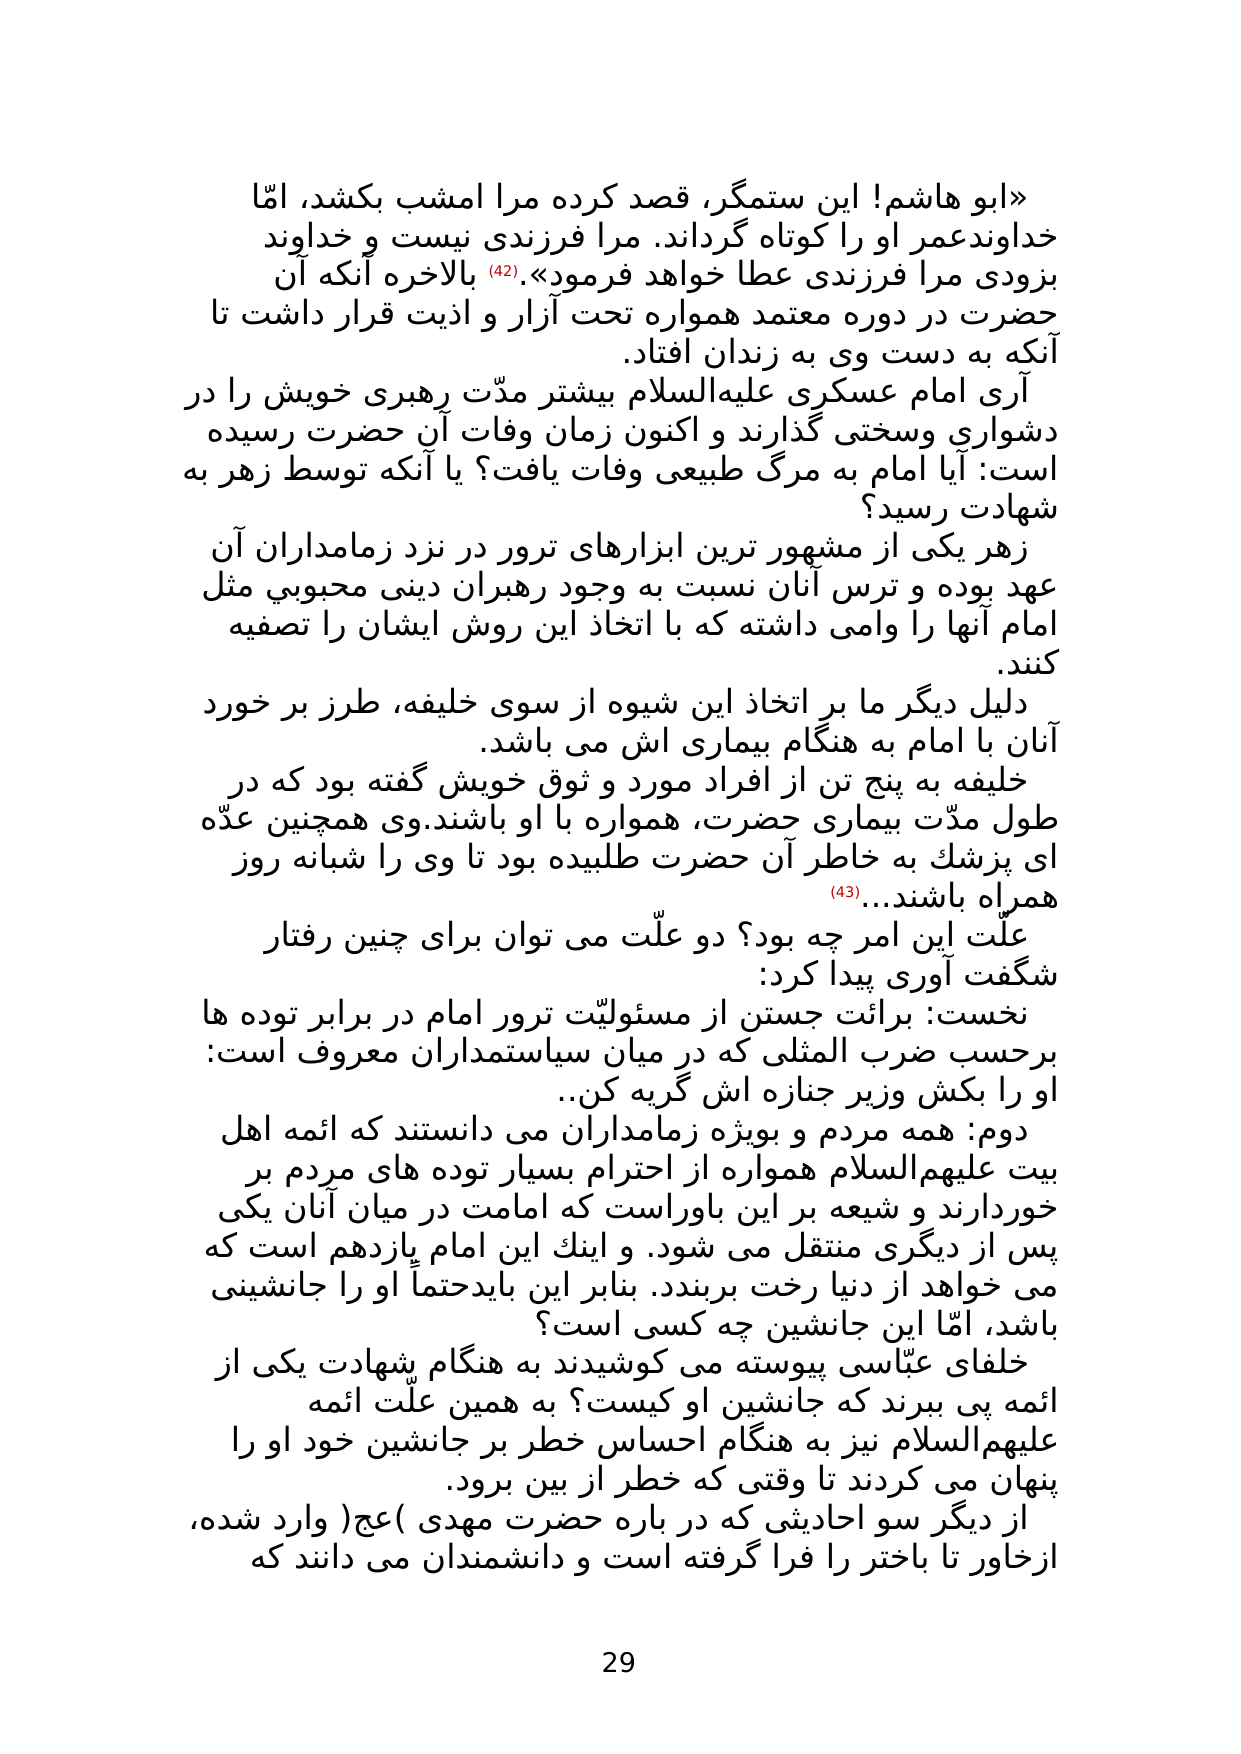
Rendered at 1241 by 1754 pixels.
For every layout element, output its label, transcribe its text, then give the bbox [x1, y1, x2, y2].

text خليفه به پنج تن از افراد مورد و ثوق خويش گفته بود كه در طول مدّت بيمارى حضرت، همواره با او باشند.وى همچنين عدّه اى پزشك به خاطر آن حضرت طلبيده بود تا وى را شبانه روز همراه باشند...(43) [178, 760, 1059, 915]
text دوم: همه مردم و بويژه زمامداران مى دانستند كه ائمه اهل بيت عليهم‌السلام همواره از احترام بسيار توده هاى مردم بر خوردارند و شيعه بر اين باوراست كه امامت در ميان آنان يكى پس از ديگرى منتقل مى شود. و اينك اين امام يازدهم است كه مى خواهد از دنيا رخت بربندد. بنابر اين بايدحتماً او را جانشينى باشد، امّا اين جانشين چه كسى است؟ [178, 1110, 1059, 1343]
text زهر يكى از مشهور ترين ابزارهاى ترور در نزد زمامداران آن عهد بوده و ترس آنان نسبت به وجود رهبران دينى محبوبي مثل امام آنها را وامى داشته كه با اتخاذ اين روش ايشان را تصفيه كنند. [178, 527, 1059, 682]
text خلفاى عبّاسى پيوسته مى كوشيدند به هنگام شهادت يكى از ائمه پى ببرند كه جانشين او كيست؟ به همين علّت ائمه عليهم‌السلام نيز به هنگام احساس خطر بر جانشين خود او را پنهان مى كردند تا وقتى كه خطر از بين برود. [178, 1343, 1059, 1498]
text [178, 1498, 1059, 1576]
text دليل ديگر ما بر اتخاذ اين شيوه از سوى خليفه، طرز بر خورد آنان با امام به هنگام بيمارى اش مى باشد. [178, 682, 1059, 760]
text نخست: برائت جستن از مسئوليّت ترور امام در برابر توده ها برحسب ضرب المثلى كه در ميان سياستمداران معروف است: او را بكش وزير جنازه اش گريه كن.. [178, 993, 1059, 1110]
text «ابو هاشم! اين ستمگر، قصد كرده مرا امشب بكشد، امّا خداوندعمر او را كوتاه گرداند. مرا فرزندى نيست و خداوند بزودى مرا فرزندى عطا خواهد فرمود».(42) بالاخره آنكه آن حضرت در دوره معتمد همواره تحت آزار و اذيت قرار داشت تا آنكه به دست وى به زندان افتاد. [178, 177, 1059, 371]
text آرى امام عسكرى عليه‌السلام بيشتر مدّت رهبرى خويش را در دشوارى وسختى گذارند و اكنون زمان وفات آن حضرت رسيده است: آيا امام به مرگ طبيعى وفات يافت؟ يا آنكه توسط زهر به شهادت رسيد؟ [178, 371, 1059, 527]
text علّت اين امر چه بود؟ دو علّت مى توان براى چنين رفتار شگفت آورى پيدا كرد: [178, 915, 1059, 993]
